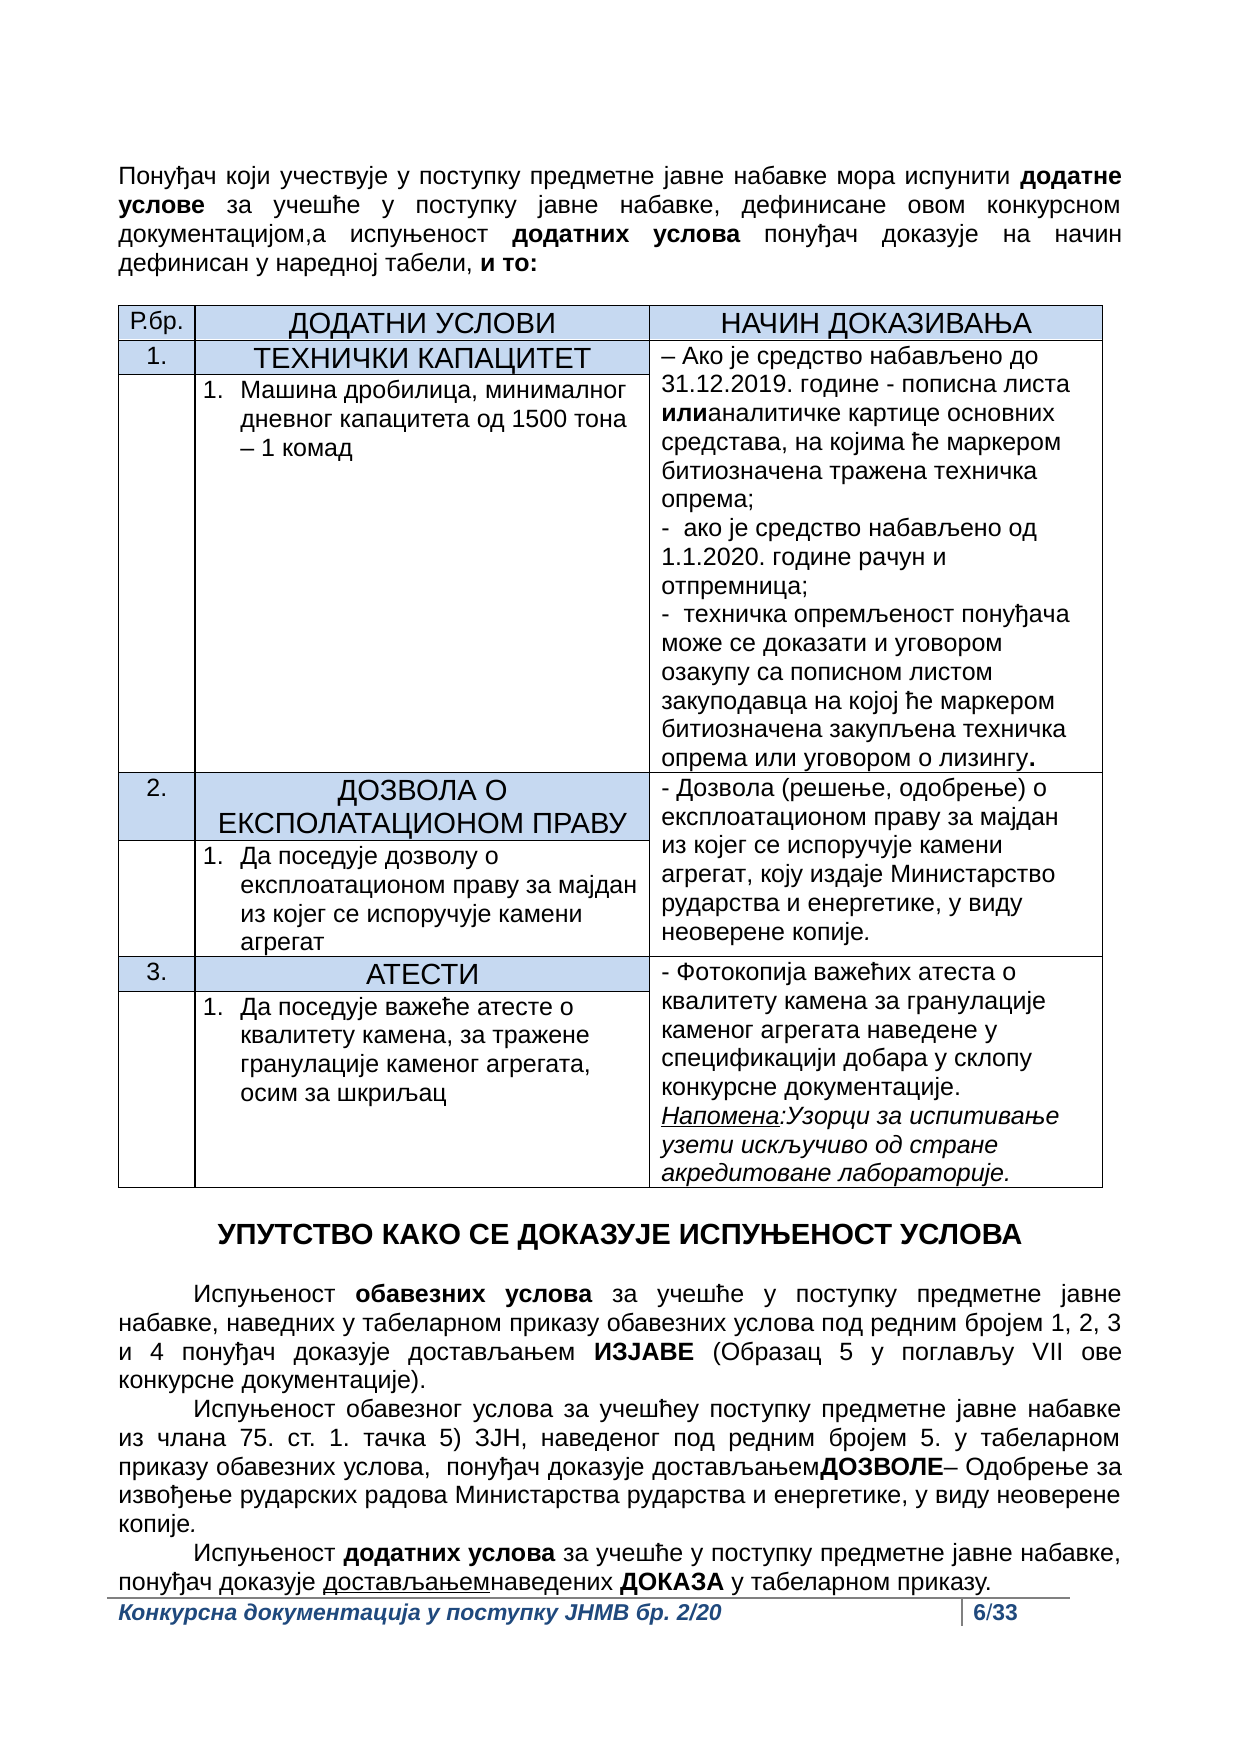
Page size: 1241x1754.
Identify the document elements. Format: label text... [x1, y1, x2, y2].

text Испуњеност обавезних услова за учешће у поступку предметне јавне набавке, наведних у табеларном приказу обавезних услова под редним бројем 1, 2, 3 и 4 понуђач доказује достављањем ИЗЈАВЕ (Образац 5 у поглављу VII ове конкурсне документације). [118, 1279, 1122, 1394]
list Понуђач који учествује у поступку предметне јавне набавке мора испунити додатне услове за учешће у поступку јавне набавке, дефинисане овом конкурсном документацијом,а испуњеност додатних услова понуђач доказује на начин дефинисан у наредној табели, и то: [118, 161, 1122, 276]
table_cell ДОЗВОЛА О ЕКСПОЛАТАЦИОНОМ ПРАВУ [196, 773, 649, 840]
table_cell 3. [119, 957, 194, 991]
table_cell - Дозвола (решење, одобрење) о експлоатационом праву за мајдан из којег се испоручује камени агрегат, коју издаје Министарство рударства и енергетике, у виду неоверене копије. [650, 773, 1102, 956]
list УПУТСТВО КАКО СЕ ДОКАЗУЈЕ ИСПУЊЕНОСТ УСЛОВА [118, 1217, 1122, 1250]
table_cell 2. [119, 773, 194, 840]
table_cell Машина дробилица, минималног дневног капацитета од 1500 тона – 1 комад [196, 375, 649, 772]
table_cell 1. [119, 341, 194, 374]
list Испуњеност обавезног услова за учешћеу поступку предметне јавне набавке из члана 75. ст. 1. тачка 5) ЗЈН, наведеног под редним бројем 5. у табеларном приказу обавезних услова, понуђач доказује достављањемДОЗВОЛE– Одобрење за извођење рударских радова Министарства рударства и енергетике, у виду неоверене копије. [118, 1394, 1122, 1538]
table_cell [119, 375, 194, 772]
table_header ДОДАТНИ УСЛОВИ [196, 306, 649, 339]
table_cell Да поседује важеће атесте о квалитету камена, за тражене гранулације каменог агрегата, осим за шкриљац [196, 992, 649, 1187]
table_cell АТЕСТИ [196, 957, 649, 991]
table_cell ТЕХНИЧКИ КАПАЦИТЕТ [196, 341, 649, 374]
table_cell - Фотокопија важећих атеста о квалитету камена за гранулације каменог агрегата наведене у спецификацији добара у склопу конкурсне документације. Напомена:Узорци за испитивање узети искључиво од стране акредитоване лабораторије. [650, 957, 1102, 1187]
table_cell [119, 992, 194, 1187]
table_cell Да поседује дозволу о експлоатационом праву за мајдан из којег се испоручује камени агрегат [196, 841, 649, 956]
table_header Р.бр. [119, 306, 194, 339]
table_cell [119, 841, 194, 956]
table_header НАЧИН ДОКАЗИВАЊА [650, 306, 1102, 339]
text Испуњеност додатних услова за учешће у поступку предметне јавне набавке, понуђач доказује достављањемнаведених ДОКАЗА у табеларном приказу. [118, 1538, 1122, 1595]
table_cell – Ако је средство набављено до 31.12.2019. године - пописна листа илианалитичке картице основних средстава, на којима ће маркером битиозначена тражена техничка опрема; - ако је средство набављено од 1.1.2020. године рачун и отпремницa; - техничка опремљеност понуђача може се доказати и уговором озакупу са пописном листом закуподавца на којој ће маркером битиозначена закупљена техничка опрема или уговором о лизингу. [650, 341, 1102, 772]
